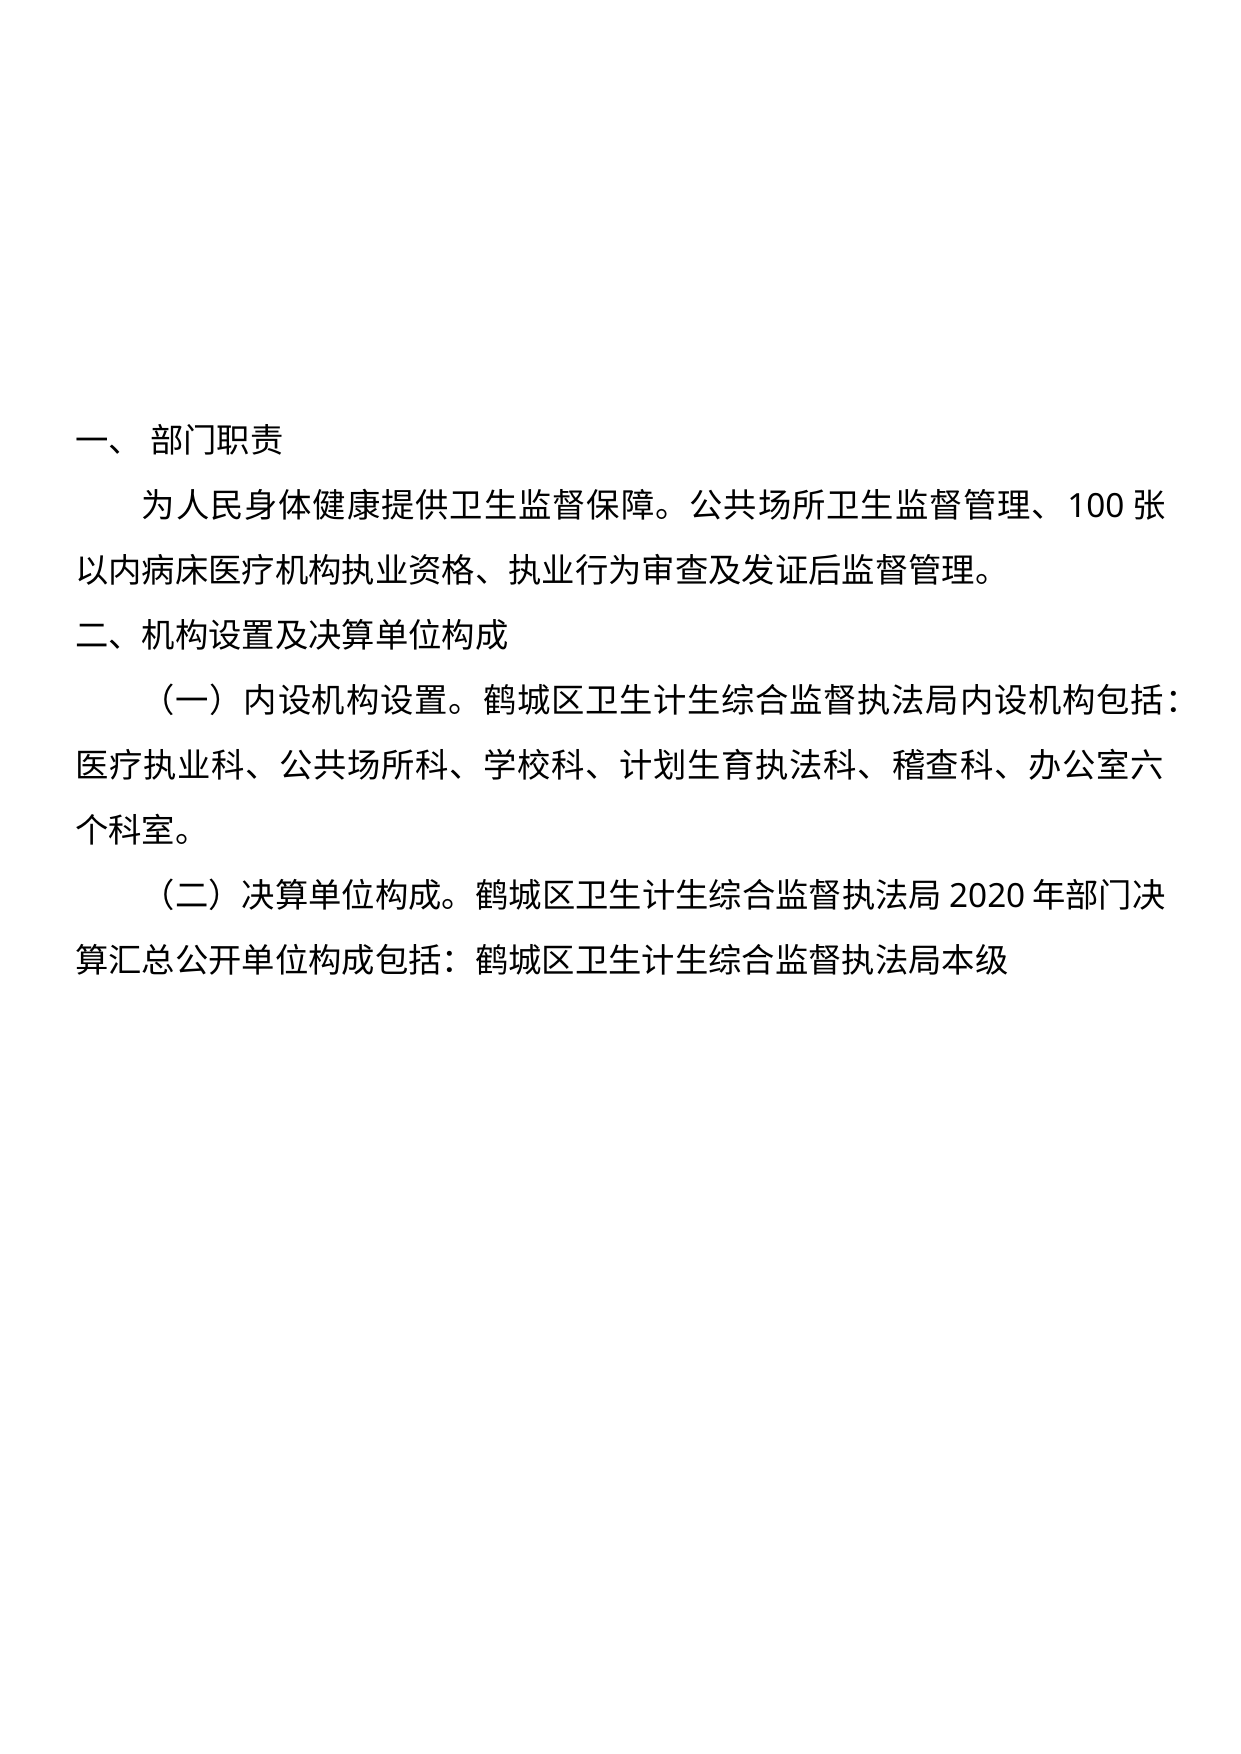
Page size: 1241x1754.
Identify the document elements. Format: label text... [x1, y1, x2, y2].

text （二）决算单位构成。鹤城区卫生计生综合监督执法局2020年部门决算汇总公开单位构成包括：鹤城区卫生计生综合监督执法局本级 [75, 861, 1165, 991]
text （一）内设机构设置。鹤城区卫生计生综合监督执法局内设机构包括：医疗执业科、公共场所科、学校科、计划生育执法科、稽查科、办公室六个科室。 [75, 666, 1165, 861]
text 为人民身体健康提供卫生监督保障。公共场所卫生监督管理、100张以内病床医疗机构执业资格、执业行为审查及发证后监督管理。 [75, 471, 1165, 601]
text 二、机构设置及决算单位构成 [75, 601, 1165, 666]
list 部门职责 [75, 406, 1165, 471]
